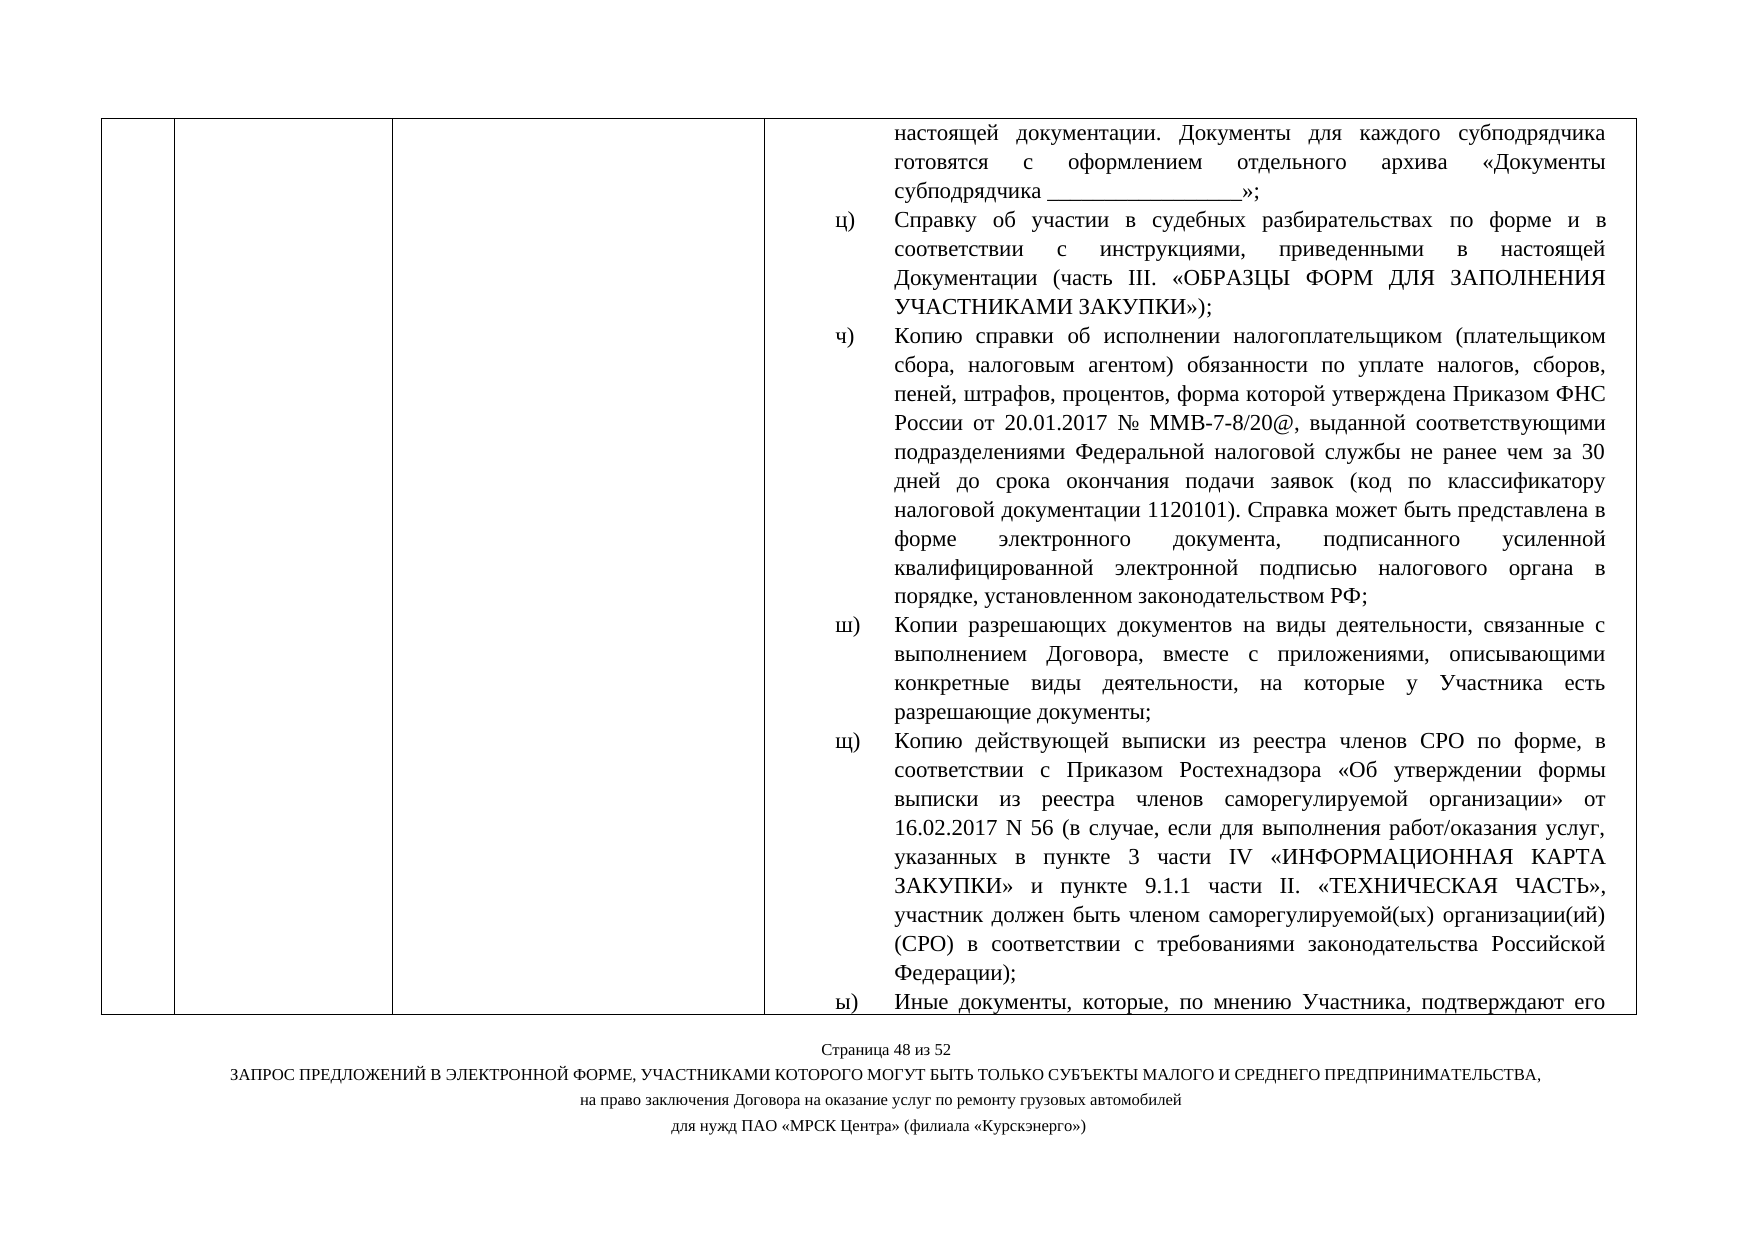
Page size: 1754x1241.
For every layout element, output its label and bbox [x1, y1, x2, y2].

table_cell [393, 119, 764, 1014]
table_cell [175, 119, 392, 1014]
table_cell [102, 119, 174, 1014]
table_cell [765, 119, 1636, 1014]
